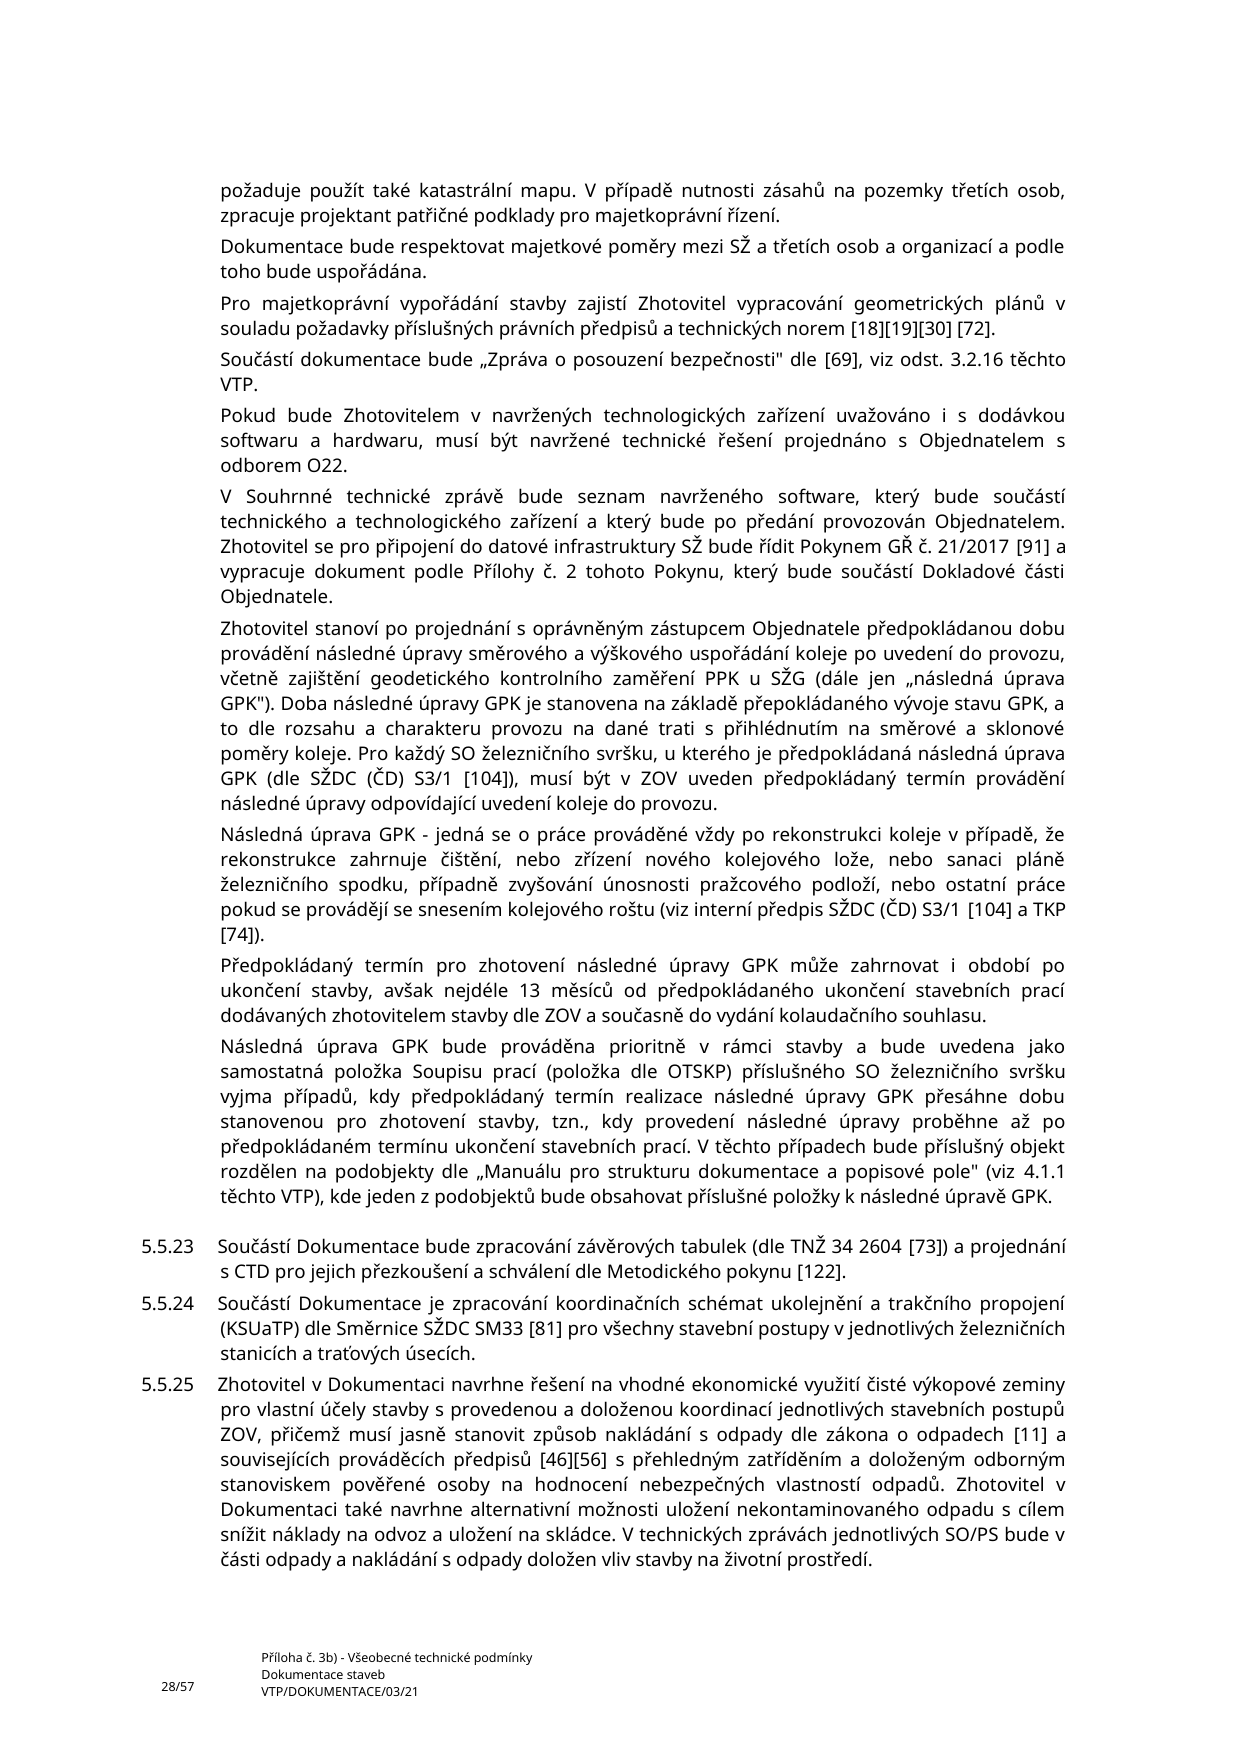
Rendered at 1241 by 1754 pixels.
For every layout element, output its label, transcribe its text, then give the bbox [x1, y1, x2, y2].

text Pro majetkoprávní vypořádání stavby zajistí Zhotovitel vypracování geometrických plánů v souladu požadavky příslušných právních předpisů a technických norem [18][19][30] [72]. [220, 290, 1066, 340]
text Součástí dokumentace bude „Zpráva o posouzení bezpečnosti" dle [69], viz odst. 3.2.16 těchto VTP. [220, 346, 1066, 396]
text Následná úprava GPK bude prováděna prioritně v rámci stavby a bude uvedena jako samostatná položka Soupisu prací (položka dle OTSKP) příslušného SO železničního svršku vyjma případů, kdy předpokládaný termín realizace následné úpravy GPK přesáhne dobu stanovenou pro zhotovení stavby, tzn., kdy provedení následné úpravy proběhne až po předpokládaném termínu ukončení stavebních prací. V těchto případech bude příslušný objekt rozdělen na podobjekty dle „Manuálu pro strukturu dokumentace a popisové pole" (viz 4.1.1 těchto VTP), kde jeden z podobjektů bude obsahovat příslušné položky k následné úpravě GPK. [220, 1034, 1066, 1209]
text Předpokládaný termín pro zhotovení následné úpravy GPK může zahrnovat i období po ukončení stavby, avšak nejdéle 13 měsíců od předpokládaného ukončení stavebních prací dodávaných zhotovitelem stavby dle ZOV a současně do vydání kolaudačního souhlasu. [220, 952, 1066, 1027]
text Zhotovitel stanoví po projednání s oprávněným zástupcem Objednatele předpokládanou dobu provádění následné úpravy směrového a výškového uspořádání koleje po uvedení do provozu, včetně zajištění geodetického kontrolního zaměření PPK u SŽG (dále jen „následná úprava GPK"). Doba následné úpravy GPK je stanovena na základě přepokládaného vývoje stavu GPK, a to dle rozsahu a charakteru provozu na dané trati s přihlédnutím na směrové a sklonové poměry koleje. Pro každý SO železničního svršku, u kterého je předpokládaná následná úprava GPK (dle SŽDC (ČD) S3/1 [104]), musí být v ZOV uveden předpokládaný termín provádění následné úpravy odpovídající uvedení koleje do provozu. [220, 615, 1066, 815]
list Součástí Dokumentace bude zpracování závěrových tabulek (dle TNŽ 34 2604 [73]) a projednání s CTD pro jejich přezkoušení a schválení dle Metodického pokynu [122]. [141, 1234, 1066, 1284]
text Následná úprava GPK - jedná se o práce prováděné vždy po rekonstrukci koleje v případě, že rekonstrukce zahrnuje čištění, nebo zřízení nového kolejového lože, nebo sanaci pláně železničního spodku, případně zvyšování únosnosti pražcového podloží, nebo ostatní práce pokud se provádějí se snesením kolejového roštu (viz interní předpis SŽDC (ČD) S3/1 [104] a TKP [74]). [220, 821, 1066, 946]
list Zhotovitel v Dokumentaci navrhne řešení na vhodné ekonomické využití čisté výkopové zeminy pro vlastní účely stavby s provedenou a doloženou koordinací jednotlivých stavebních postupů ZOV, přičemž musí jasně stanovit způsob nakládání s odpady dle zákona o odpadech [11] a souvisejících prováděcích předpisů [46][56] s přehledným zatříděním a doloženým odborným stanoviskem pověřené osoby na hodnocení nebezpečných vlastností odpadů. Zhotovitel v Dokumentaci také navrhne alternativní možnosti uložení nekontaminovaného odpadu s cílem snížit náklady na odvoz a uložení na skládce. V technických zprávách jednotlivých SO/PS bude v části odpady a nakládání s odpady doložen vliv stavby na životní prostředí. [141, 1371, 1066, 1571]
text V Souhrnné technické zprávě bude seznam navrženého software, který bude součástí technického a technologického zařízení a který bude po předání provozován Objednatelem. Zhotovitel se pro připojení do datové infrastruktury SŽ bude řídit Pokynem GŘ č. 21/2017 [91] a vypracuje dokument podle Přílohy č. 2 tohoto Pokynu, který bude součástí Dokladové části Objednatele. [220, 484, 1066, 609]
list Součástí Dokumentace je zpracování koordinačních schémat ukolejnění a trakčního propojení (KSUaTP) dle Směrnice SŽDC SM33 [81] pro všechny stavební postupy v jednotlivých železničních stanicích a traťových úsecích. [141, 1290, 1066, 1365]
text Dokumentace bude respektovat majetkové poměry mezi SŽ a třetích osob a organizací a podle toho bude uspořádána. [220, 234, 1066, 284]
text Pokud bude Zhotovitelem v navržených technologických zařízení uvažováno i s dodávkou softwaru a hardwaru, musí být navržené technické řešení projednáno s Objednatelem s odborem O22. [220, 402, 1066, 477]
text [220, 177, 1066, 227]
